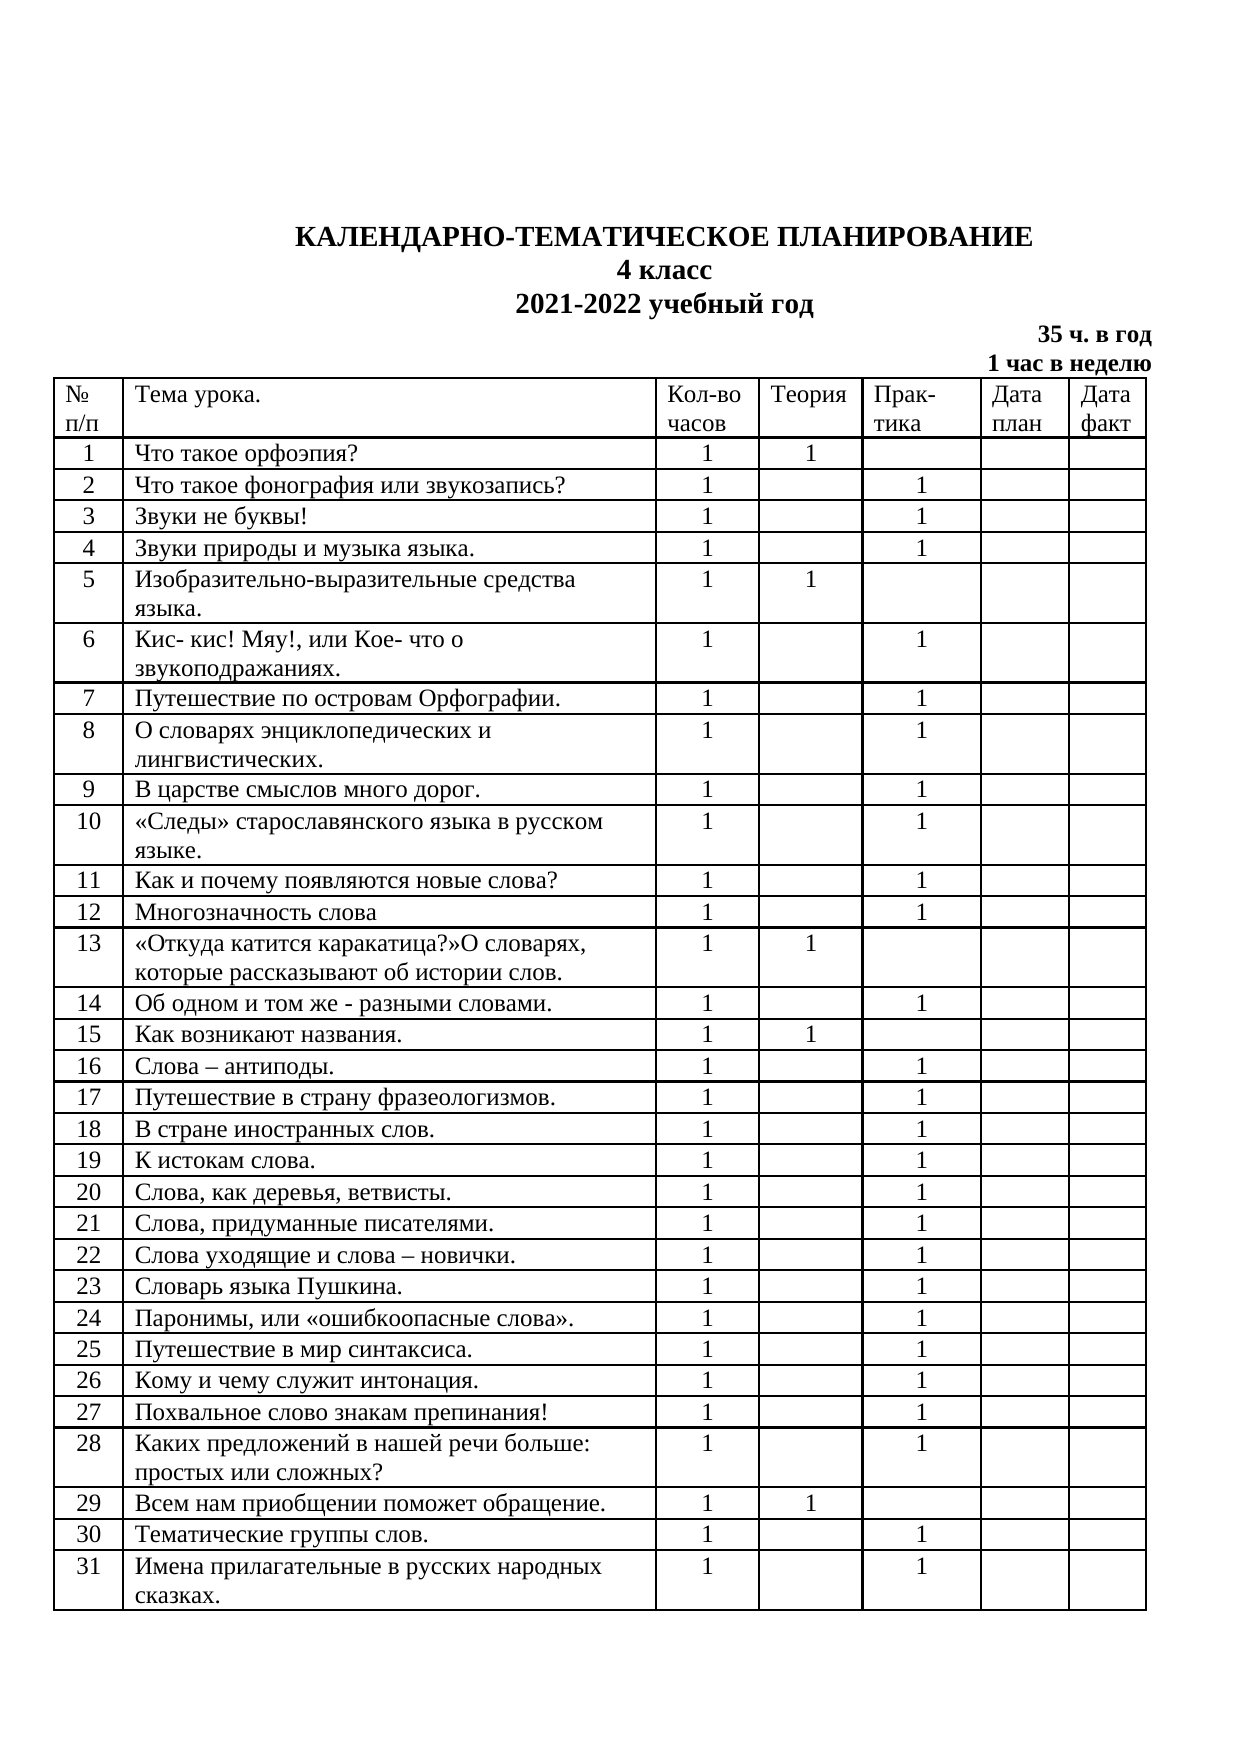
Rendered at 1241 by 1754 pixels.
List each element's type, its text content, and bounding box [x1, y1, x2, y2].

table_cell 1 [760, 1020, 861, 1049]
table_cell 1 [657, 866, 758, 895]
table_cell Паронимы, или «ошибкоопасные слова». [124, 1303, 655, 1332]
table_cell 1 [657, 897, 758, 926]
table_cell [1070, 897, 1145, 926]
table_cell [760, 1177, 861, 1206]
table_cell 11 [55, 866, 122, 895]
table_cell 26 [55, 1366, 122, 1395]
table_cell 1 [864, 1520, 980, 1549]
table_cell 1 [864, 1145, 980, 1175]
table_cell [1070, 1271, 1145, 1301]
table_cell 1 [657, 1083, 758, 1112]
table_cell 1 [864, 1083, 980, 1112]
table_cell [760, 1051, 861, 1080]
table_header Прак-тика [864, 379, 980, 436]
table_cell 1 [864, 1366, 980, 1395]
table_cell Слова – антиподы. [124, 1051, 655, 1080]
table_cell [864, 1020, 980, 1049]
table_cell 1 [760, 929, 861, 986]
table_cell 1 [864, 533, 980, 562]
table_cell [760, 775, 861, 804]
table_cell [982, 897, 1068, 926]
table_cell [1070, 806, 1145, 863]
text 4 класс [177, 252, 1152, 286]
table_cell 23 [55, 1271, 122, 1301]
table_cell 1 [657, 1488, 758, 1517]
table_cell [1070, 1429, 1145, 1486]
table_cell [760, 1429, 861, 1486]
table_cell [982, 533, 1068, 562]
table_cell [760, 1520, 861, 1549]
table_cell 1 [864, 1397, 980, 1426]
table_cell 1 [657, 1208, 758, 1238]
table_cell 15 [55, 1020, 122, 1049]
table_cell [864, 439, 980, 468]
table_cell 1 [657, 1334, 758, 1363]
table_cell [982, 1145, 1068, 1175]
table_cell [982, 1429, 1068, 1486]
table_cell [1070, 1208, 1145, 1238]
table_cell 1 [657, 988, 758, 1017]
table_cell 25 [55, 1334, 122, 1363]
table_cell 17 [55, 1083, 122, 1112]
table_cell 18 [55, 1114, 122, 1143]
table_cell [760, 806, 861, 863]
table_cell 3 [55, 501, 122, 531]
table_cell [1070, 715, 1145, 772]
table_cell 4 [55, 533, 122, 562]
table_cell Звуки не буквы! [124, 501, 655, 531]
table_cell [1070, 1051, 1145, 1080]
table_cell 27 [55, 1397, 122, 1426]
table_cell [982, 470, 1068, 499]
table_cell 1 [864, 1208, 980, 1238]
table_cell 1 [657, 1271, 758, 1301]
table_cell [760, 1334, 861, 1363]
table_cell Как возникают названия. [124, 1020, 655, 1049]
table_cell 24 [55, 1303, 122, 1332]
table_cell 28 [55, 1429, 122, 1486]
table_cell Слова, как деревья, ветвисты. [124, 1177, 655, 1206]
table_cell [760, 1397, 861, 1426]
table_cell [1070, 1520, 1145, 1549]
table_cell [760, 1551, 861, 1608]
table_cell 1 [657, 1551, 758, 1608]
table_cell [982, 806, 1068, 863]
table_cell 1 [657, 1397, 758, 1426]
table_cell [982, 715, 1068, 772]
table_cell [982, 988, 1068, 1017]
table_cell 1 [864, 988, 980, 1017]
table_cell 1 [657, 684, 758, 713]
table_cell [1070, 470, 1145, 499]
table_cell Изобразительно-выразительные средства языка. [124, 564, 655, 622]
table_cell [760, 1083, 861, 1112]
table_cell 1 [657, 1520, 758, 1549]
table_cell 29 [55, 1488, 122, 1517]
table_cell 21 [55, 1208, 122, 1238]
table_cell [1070, 866, 1145, 895]
table_cell 2 [55, 470, 122, 499]
table_cell 1 [864, 715, 980, 772]
table_cell 1 [864, 1429, 980, 1486]
table_cell [760, 1366, 861, 1395]
table_cell 1 [657, 806, 758, 863]
table_cell 1 [657, 470, 758, 499]
table_cell [1070, 1083, 1145, 1112]
table_cell Путешествие в мир синтаксиса. [124, 1334, 655, 1363]
table_cell [982, 564, 1068, 622]
table_cell Об одном и том же - разными словами. [124, 988, 655, 1017]
table_cell Звуки природы и музыка языка. [124, 533, 655, 562]
table_cell [760, 1303, 861, 1332]
table_cell 1 [864, 866, 980, 895]
table_cell [1070, 929, 1145, 986]
table_cell [982, 1303, 1068, 1332]
table_cell Словарь языка Пушкина. [124, 1271, 655, 1301]
table_cell [760, 1240, 861, 1269]
table_cell 14 [55, 988, 122, 1017]
table_cell Похвальное слово знакам препинания! [124, 1397, 655, 1426]
table_cell Слова уходящие и слова – новички. [124, 1240, 655, 1269]
table_cell 6 [55, 624, 122, 681]
table_cell 13 [55, 929, 122, 986]
table_cell 1 [55, 439, 122, 468]
table_cell Путешествие по островам Орфографии. [124, 684, 655, 713]
table_cell [982, 1020, 1068, 1049]
table_cell 1 [657, 775, 758, 804]
table_cell [982, 1051, 1068, 1080]
table_cell 1 [864, 624, 980, 681]
table_cell [760, 1271, 861, 1301]
table_cell [982, 1551, 1068, 1608]
table_cell 1 [657, 624, 758, 681]
table_cell Что такое фонография или звукозапись? [124, 470, 655, 499]
table_cell [760, 1208, 861, 1238]
table_cell [982, 1520, 1068, 1549]
table_cell Что такое орфоэпия? [124, 439, 655, 468]
table_cell 1 [657, 1303, 758, 1332]
table_cell [982, 1208, 1068, 1238]
table_cell 1 [864, 684, 980, 713]
table_cell [1070, 1366, 1145, 1395]
text 1 час в неделю [177, 348, 1152, 377]
table_cell [1070, 1397, 1145, 1426]
table_cell [760, 533, 861, 562]
table_cell 7 [55, 684, 122, 713]
table_cell 1 [657, 1177, 758, 1206]
table_cell 1 [864, 1051, 980, 1080]
table_cell 1 [760, 439, 861, 468]
table_cell 1 [657, 1114, 758, 1143]
text КАЛЕНДАРНО-ТЕМАТИЧЕСКОЕ ПЛАНИРОВАНИЕ [177, 219, 1152, 252]
table_cell [982, 501, 1068, 531]
table_cell [1070, 624, 1145, 681]
table_cell [760, 624, 861, 681]
table_cell [982, 1397, 1068, 1426]
table_cell 1 [864, 1303, 980, 1332]
table_cell [982, 1271, 1068, 1301]
table_cell [982, 1488, 1068, 1517]
table_cell О словарях энциклопедических и лингвистических. [124, 715, 655, 772]
table_cell 1 [657, 1366, 758, 1395]
table_cell [1070, 1177, 1145, 1206]
table_cell К истокам слова. [124, 1145, 655, 1175]
table_cell [1070, 684, 1145, 713]
table_cell [1070, 775, 1145, 804]
table_cell «Откуда катится каракатица?»О словарях, которые рассказывают об истории слов. [124, 929, 655, 986]
table_cell [760, 897, 861, 926]
table_cell [982, 1114, 1068, 1143]
table_cell 1 [657, 501, 758, 531]
table_cell 16 [55, 1051, 122, 1080]
table_cell [760, 1114, 861, 1143]
table_cell 1 [864, 470, 980, 499]
table_cell Всем нам приобщении поможет обращение. [124, 1488, 655, 1517]
table_cell 1 [657, 533, 758, 562]
table_cell 10 [55, 806, 122, 863]
table_cell 1 [864, 1177, 980, 1206]
table_cell 1 [657, 1051, 758, 1080]
table_cell Имена прилагательные в русских народных сказках. [124, 1551, 655, 1608]
table_header Дата план [982, 379, 1068, 436]
table_cell 1 [760, 564, 861, 622]
table_cell 1 [864, 775, 980, 804]
table_cell [982, 624, 1068, 681]
table_cell 31 [55, 1551, 122, 1608]
table_cell 1 [657, 1145, 758, 1175]
table_header Дата факт [1070, 379, 1145, 436]
table_cell 20 [55, 1177, 122, 1206]
table_cell В царстве смыслов много дорог. [124, 775, 655, 804]
table_cell 1 [657, 1429, 758, 1486]
table_cell [864, 929, 980, 986]
table_cell Многозначность слова [124, 897, 655, 926]
table_cell 1 [864, 1271, 980, 1301]
table_cell [982, 866, 1068, 895]
table_header Кол-во часов [657, 379, 758, 436]
table_cell 8 [55, 715, 122, 772]
table_cell [760, 988, 861, 1017]
table_cell [1070, 1551, 1145, 1608]
table_cell [982, 1083, 1068, 1112]
table_cell Слова, придуманные писателями. [124, 1208, 655, 1238]
table_cell [760, 866, 861, 895]
table_cell 1 [657, 1020, 758, 1049]
table_cell [864, 1488, 980, 1517]
table_cell [1070, 564, 1145, 622]
table_cell [1070, 988, 1145, 1017]
table_cell [982, 1366, 1068, 1395]
table_cell 1 [864, 1334, 980, 1363]
table_cell 22 [55, 1240, 122, 1269]
table_cell 1 [864, 806, 980, 863]
table_cell [760, 501, 861, 531]
table_cell [1070, 1020, 1145, 1049]
table_cell [982, 1177, 1068, 1206]
table_cell 5 [55, 564, 122, 622]
table_cell [982, 929, 1068, 986]
table_cell [1070, 1145, 1145, 1175]
table_cell [760, 1145, 861, 1175]
table_cell «Следы» старославянского языка в русском языке. [124, 806, 655, 863]
table_cell [760, 715, 861, 772]
table_cell Тематические группы слов. [124, 1520, 655, 1549]
table_cell [982, 684, 1068, 713]
table_cell [760, 684, 861, 713]
table_cell 30 [55, 1520, 122, 1549]
table_cell [1070, 533, 1145, 562]
table_cell [1070, 1240, 1145, 1269]
table_header Теория [760, 379, 861, 436]
table_cell [1070, 1334, 1145, 1363]
table_cell Кис- кис! Мяу!, или Кое- что о звукоподражаниях. [124, 624, 655, 681]
table_cell 1 [760, 1488, 861, 1517]
table_cell В стране иностранных слов. [124, 1114, 655, 1143]
table_cell [1070, 1303, 1145, 1332]
table_cell [1070, 1488, 1145, 1517]
table_cell 1 [864, 501, 980, 531]
table_cell [760, 470, 861, 499]
table_cell Как и почему появляются новые слова? [124, 866, 655, 895]
table_header Тема урока. [124, 379, 655, 436]
table_cell [864, 564, 980, 622]
table_cell 1 [864, 1551, 980, 1608]
table_cell 1 [864, 897, 980, 926]
table_cell [982, 1334, 1068, 1363]
table_cell 1 [657, 715, 758, 772]
text 35 ч. в год [177, 319, 1152, 348]
table_cell [982, 1240, 1068, 1269]
table_cell 9 [55, 775, 122, 804]
table_cell Кому и чему служит интонация. [124, 1366, 655, 1395]
table_cell 19 [55, 1145, 122, 1175]
table_cell Каких предложений в нашей речи больше: простых или сложных? [124, 1429, 655, 1486]
table_cell 1 [657, 564, 758, 622]
table_cell [1070, 439, 1145, 468]
table_cell 1 [657, 1240, 758, 1269]
table_cell 1 [657, 439, 758, 468]
table_cell 1 [657, 929, 758, 986]
table_cell 1 [864, 1240, 980, 1269]
table_cell [1070, 501, 1145, 531]
text 2021-2022 учебный год [177, 286, 1152, 319]
table_cell [982, 439, 1068, 468]
table_cell [982, 775, 1068, 804]
table_cell [1070, 1114, 1145, 1143]
table_header № п/п [55, 379, 122, 436]
table_cell 1 [864, 1114, 980, 1143]
table_cell 12 [55, 897, 122, 926]
table_cell Путешествие в страну фразеологизмов. [124, 1083, 655, 1112]
